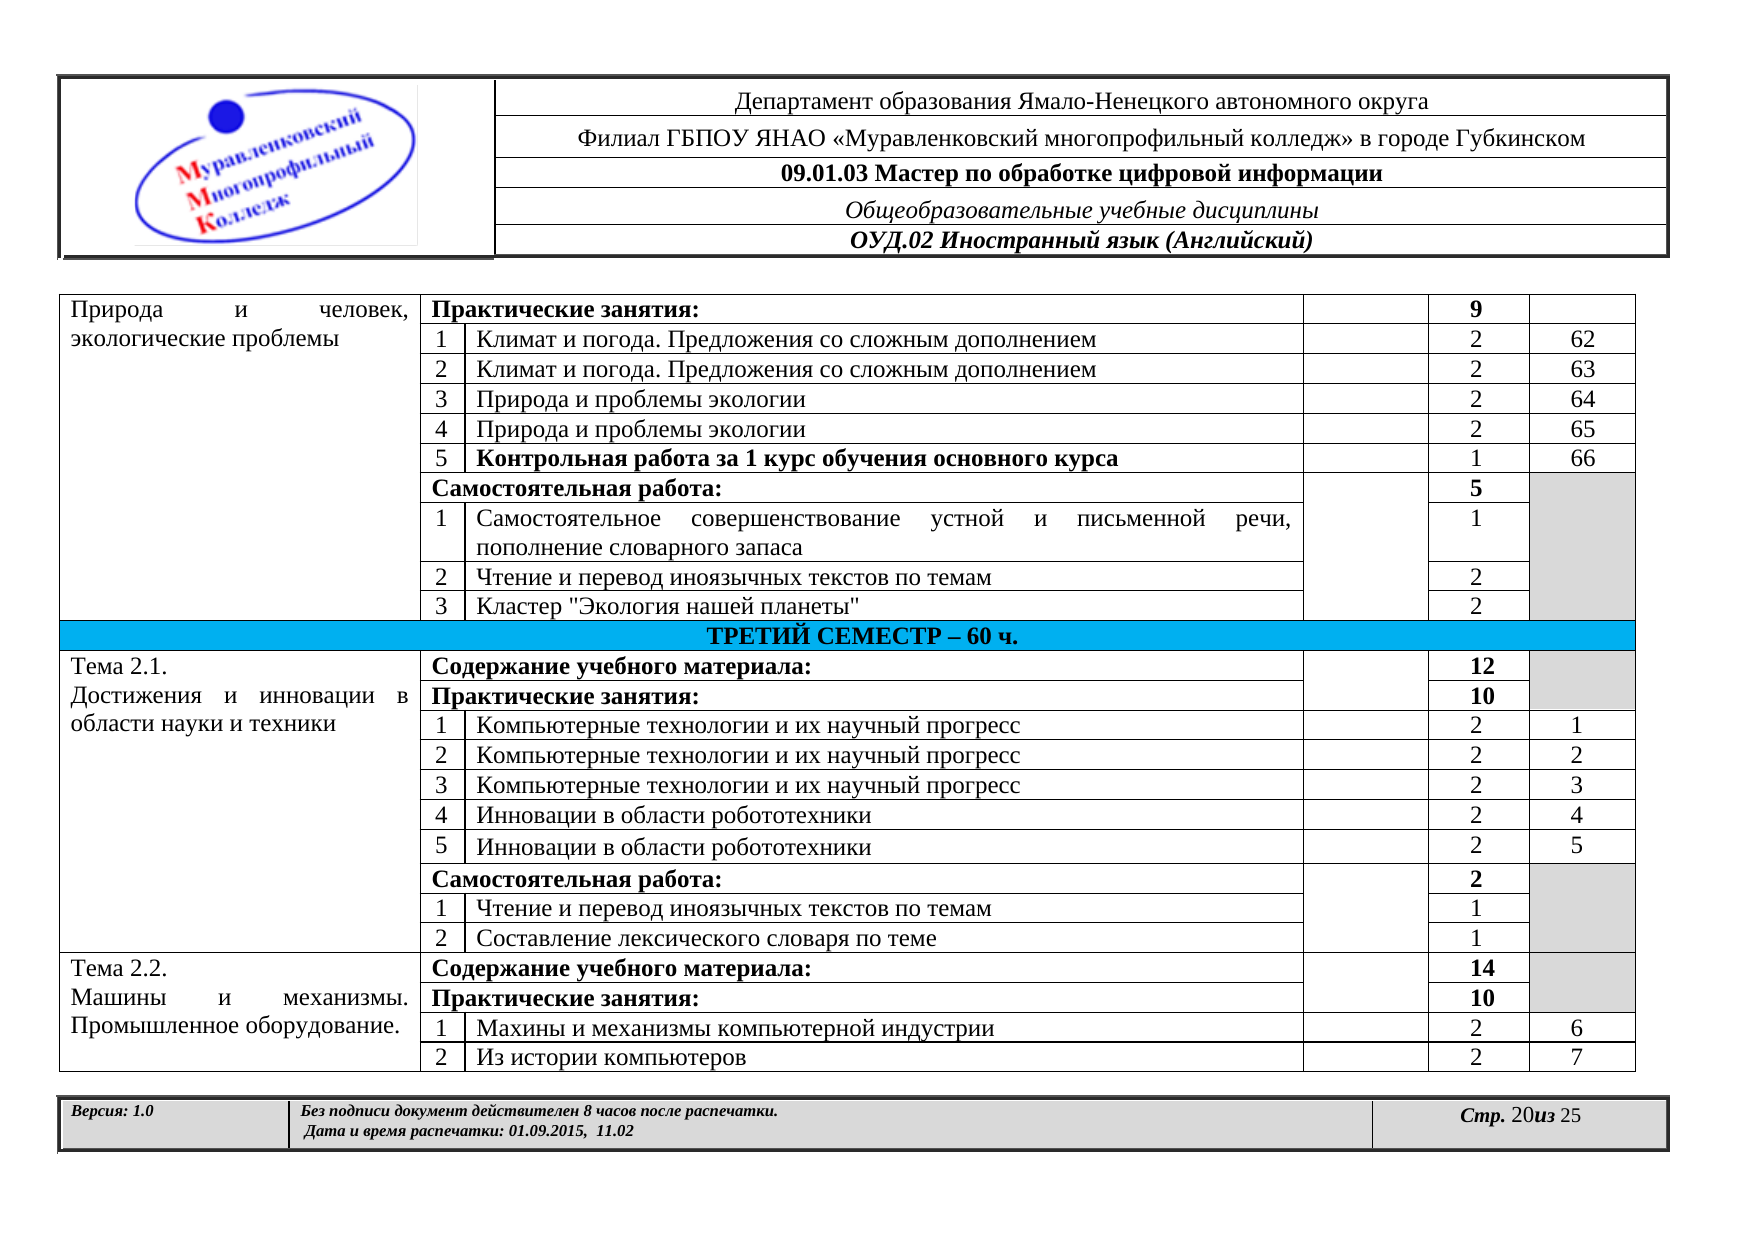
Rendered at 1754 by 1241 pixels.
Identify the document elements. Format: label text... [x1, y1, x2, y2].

table_cell 10 [1429, 983, 1529, 1012]
table_cell 2 [1429, 562, 1529, 590]
table_cell [1304, 473, 1428, 620]
table_cell 2 [1429, 384, 1529, 413]
table_cell Тема 2.1. Достижения и инновации в области науки и техники [60, 651, 420, 952]
table_cell [1304, 800, 1428, 829]
table_cell 64 [1530, 384, 1635, 413]
table_cell 1 [421, 711, 464, 739]
table_cell 2 [1429, 354, 1529, 383]
table_cell Практические занятия: [421, 295, 1303, 323]
table_cell Практические занятия: [421, 983, 1303, 1012]
table_cell 3 [421, 591, 464, 620]
table_cell 62 [1530, 324, 1635, 353]
table_cell [1530, 864, 1635, 952]
table_cell 2 [1429, 864, 1529, 892]
table_cell 14 [1429, 953, 1529, 982]
table_cell 65 [1530, 414, 1635, 442]
table_cell [1304, 864, 1428, 952]
table_cell 2 [1530, 740, 1635, 769]
table_cell 1 [421, 324, 464, 353]
table_cell Тема 1.14. Природа и человек, экологические проблемы [60, 295, 420, 620]
table_cell [1304, 770, 1428, 799]
table_cell [1304, 295, 1428, 323]
table_cell 2 [1429, 414, 1529, 442]
table_cell [1304, 953, 1428, 1012]
table_cell 2 [1429, 740, 1529, 769]
table_cell [1304, 1043, 1428, 1071]
table_cell 1 [1429, 894, 1529, 922]
table_cell Тема 2.2. Машины и механизмы. Промышленное оборудование. [60, 953, 420, 1071]
table_cell 2 [1429, 830, 1529, 863]
table_cell Компьютерные технологии и их научный прогресс [466, 770, 1303, 799]
table_cell 1 [421, 894, 464, 922]
table_cell [1304, 414, 1428, 442]
table_cell Практические занятия: [421, 681, 1303, 709]
table_cell 4 [421, 414, 464, 442]
table_cell 3 [421, 384, 464, 413]
table_cell 4 [421, 800, 464, 829]
table_cell 6 [1530, 1013, 1635, 1041]
table_cell 7 [1530, 1043, 1635, 1071]
table_cell Махины и механизмы компьютерной индустрии [466, 1013, 1303, 1041]
table_cell 2 [421, 923, 464, 952]
table_cell 2 [421, 740, 464, 769]
table_cell Самостоятельное совершенствование устной и письменной речи, пополнение словарного запаса [466, 503, 1303, 561]
table_cell 2 [1429, 770, 1529, 799]
table_cell Содержание учебного материала: [421, 953, 1303, 982]
table_cell Самостоятельная работа: [421, 473, 1303, 502]
table_cell Климат и погода. Предложения со сложным дополнением [466, 354, 1303, 383]
table_cell 2 [421, 354, 464, 383]
picture [134, 85, 420, 249]
table_cell [1530, 953, 1635, 1012]
table_cell 2 [1429, 1013, 1529, 1041]
table_cell Климат и погода. Предложения со сложным дополнением [466, 324, 1303, 353]
table_cell 63 [1530, 354, 1635, 383]
table_cell Содержание учебного материала: [421, 651, 1303, 680]
table_cell Чтение и перевод иноязычных текстов по темам [466, 894, 1303, 922]
table_cell Составление лексического словаря по теме [466, 923, 1303, 952]
table_cell Контрольная работа за 1 курс обучения основного курса [466, 444, 1303, 472]
table_cell 4 [1530, 800, 1635, 829]
table_cell Компьютерные технологии и их научный прогресс [466, 740, 1303, 769]
table_cell 1 [1429, 503, 1529, 561]
table_cell Инновации в области робототехники [466, 830, 1303, 863]
table_cell Самостоятельная работа: [421, 864, 1303, 892]
table_cell 2 [1429, 324, 1529, 353]
table_cell 12 [1429, 651, 1529, 680]
table_cell 10 [1429, 681, 1529, 709]
table_cell [1304, 830, 1428, 863]
table_cell 2 [421, 562, 464, 590]
table_cell 1 [421, 1013, 464, 1041]
table_cell Компьютерные технологии и их научный прогресс [466, 711, 1303, 739]
table_cell 1 [1429, 444, 1529, 472]
table_cell 5 [1429, 473, 1529, 502]
table_cell Природа и проблемы экологии [466, 414, 1303, 442]
table_cell Природа и проблемы экологии [466, 384, 1303, 413]
table_cell 1 [1429, 923, 1529, 952]
table_cell 5 [421, 830, 464, 863]
table_cell [1530, 651, 1635, 709]
table_cell 2 [421, 1043, 464, 1071]
table_cell 2 [1429, 711, 1529, 739]
table_cell [1304, 711, 1428, 739]
table_cell [1304, 324, 1428, 353]
table_cell 3 [1530, 770, 1635, 799]
table_cell 1 [421, 503, 464, 561]
table_cell Кластер "Экология нашей планеты" [466, 591, 1303, 620]
table_cell [1304, 740, 1428, 769]
table_cell [1304, 651, 1428, 709]
table_cell [1304, 444, 1428, 472]
table_cell [1304, 354, 1428, 383]
table_cell Из истории компьютеров [466, 1043, 1303, 1071]
table_cell [1304, 384, 1428, 413]
table_cell Инновации в области робототехники [466, 800, 1303, 829]
table_cell [1304, 1013, 1428, 1041]
table_cell ТРЕТИЙ СЕМЕСТР – 60 ч. [60, 621, 1635, 650]
table_cell 1 [1530, 711, 1635, 739]
table_cell 2 [1429, 1043, 1529, 1071]
table_cell Чтение и перевод иноязычных текстов по темам [466, 562, 1303, 590]
table_cell 2 [1429, 591, 1529, 620]
table_cell 9 [1429, 295, 1529, 323]
table_cell 2 [1429, 800, 1529, 829]
table_cell 5 [1530, 830, 1635, 863]
table_cell 3 [421, 770, 464, 799]
table_cell 5 [421, 444, 464, 472]
table_cell [1530, 295, 1635, 323]
table_cell 66 [1530, 444, 1635, 472]
table_cell [1530, 473, 1635, 620]
